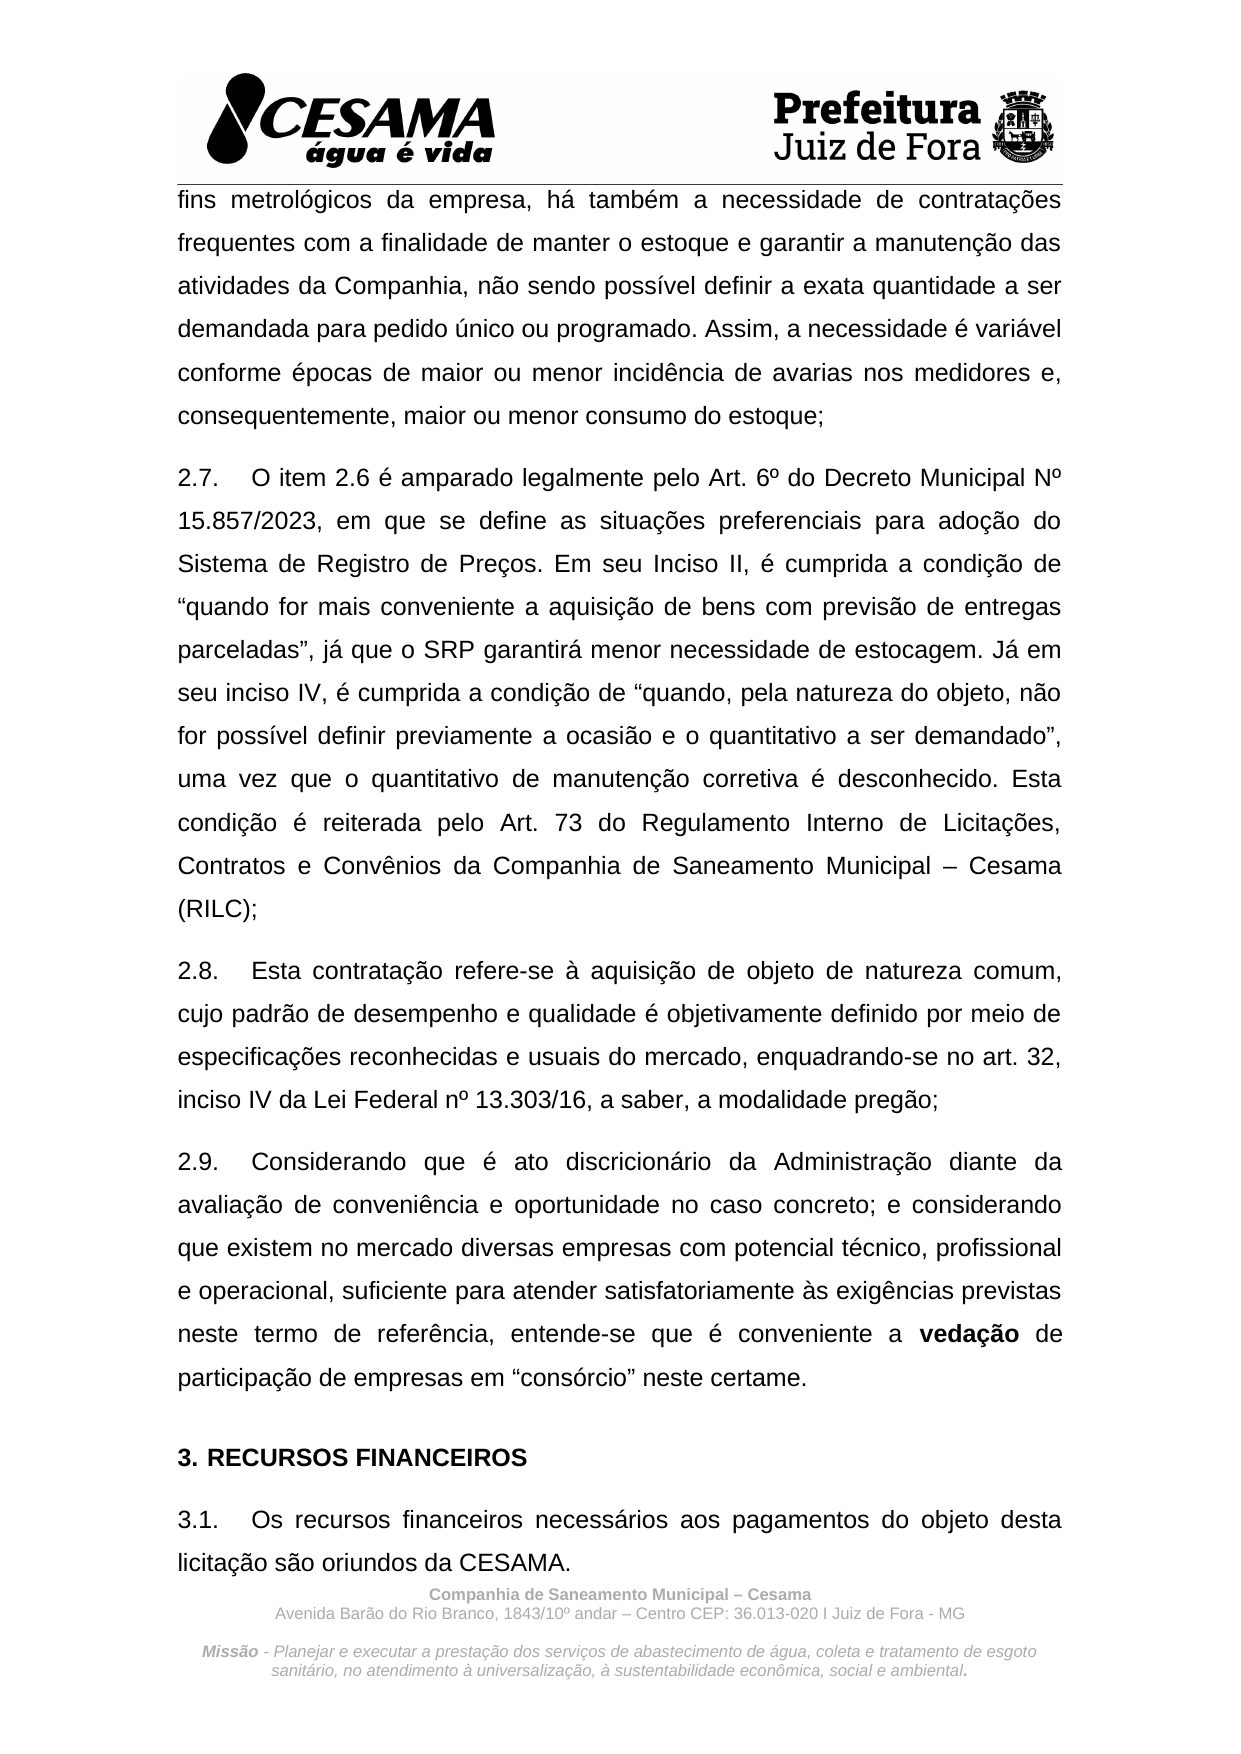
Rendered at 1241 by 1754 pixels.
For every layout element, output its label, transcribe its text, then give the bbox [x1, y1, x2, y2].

subtitle Considerando que é ato discricionário da Administração diante da avaliação de conveniência e oportunidade no caso concreto; e considerando que existem no mercado diversas empresas com potencial técnico, profissional e operacional, suficiente para atender satisfatoriamente às exigências previstas neste termo de referência, entende-se que é conveniente a vedação de participação de empresas em “consórcio” neste certame. [177, 1147, 1063, 1391]
picture [177, 73, 1063, 185]
subtitle RECURSOS FINANCEIROS [177, 1443, 1063, 1472]
subtitle Esta contratação refere-se à aquisição de objeto de natureza comum, cujo padrão de desempenho e qualidade é objetivamente definido por meio de especificações reconhecidas e usuais do mercado, enquadrando-se no art. 32, inciso IV da Lei Federal nº 13.303/16, a saber, a modalidade pregão; [177, 956, 1063, 1114]
subtitle Os recursos financeiros necessários aos pagamentos do objeto desta licitação são oriundos da CESAMA. [177, 1505, 1063, 1577]
subtitle O item 2.6 é amparado legalmente pelo Art. 6º do Decreto Municipal Nº 15.857/2023, em que se define as situações preferenciais para adoção do Sistema de Registro de Preços. Em seu Inciso II, é cumprida a condição de “quando for mais conveniente a aquisição de bens com previsão de entregas parceladas”, já que o SRP garantirá menor necessidade de estocagem. Já em seu inciso IV, é cumprida a condição de “quando, pela natureza do objeto, não for possível definir previamente a ocasião e o quantitativo a ser demandado”, uma vez que o quantitativo de manutenção corretiva é desconhecido. Esta condição é reiterada pelo Art. 73 do Regulamento Interno de Licitações, Contratos e Convênios da Companhia de Saneamento Municipal – Cesama (RILC); [177, 462, 1063, 922]
